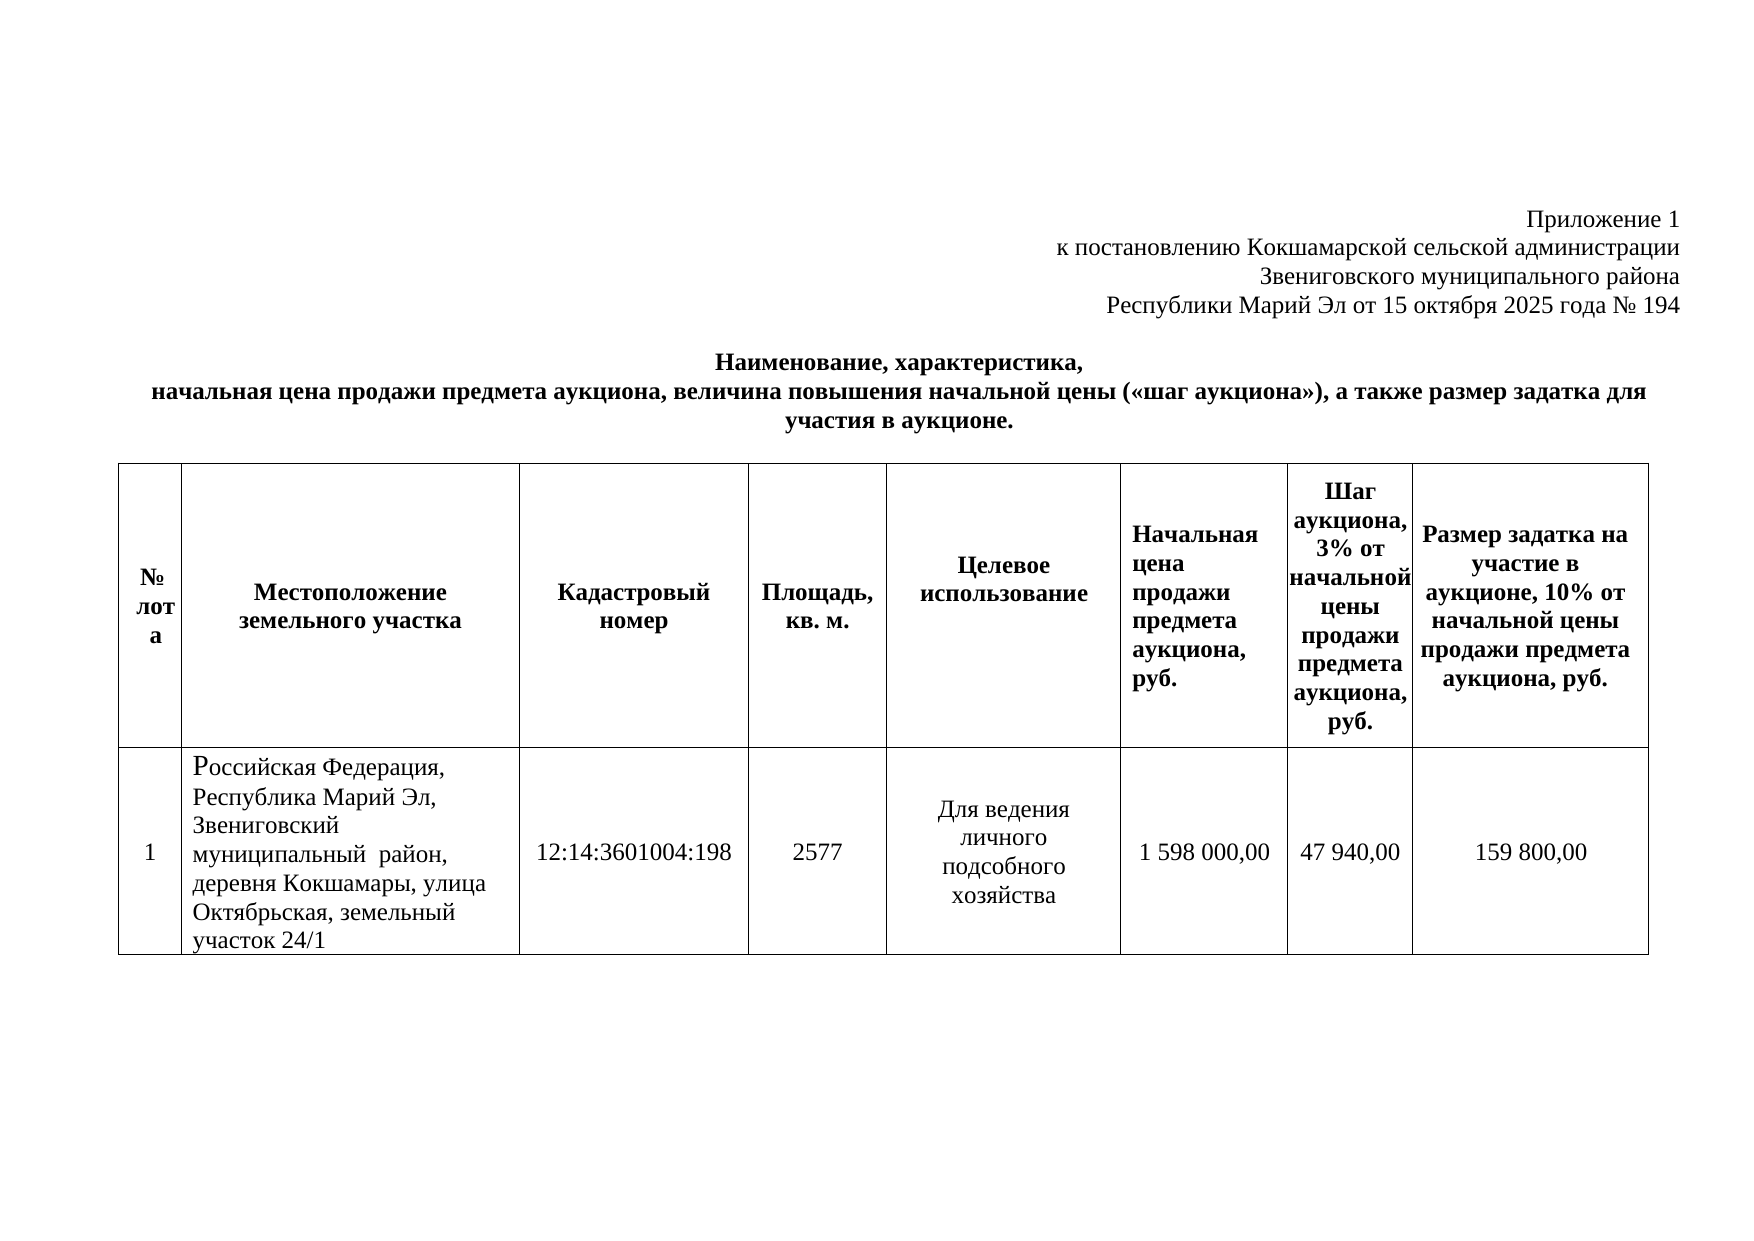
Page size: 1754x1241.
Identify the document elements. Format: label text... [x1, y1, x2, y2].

table_cell Российская Федерация, Республика Марий Эл, Звениговский муниципальный район, деревня Кокшамары, улица Октябрьская, земельный участок 24/1 [182, 748, 519, 954]
table_cell Для ведения личного подсобного хозяйства [887, 748, 1120, 954]
table_header Местоположение земельного участка [182, 464, 519, 747]
table_header Площадь, кв. м. [749, 464, 886, 747]
text Республики Марий Эл от 15 октября 2025 года № 194 [118, 290, 1680, 319]
table_cell 1 598 000,00 [1121, 748, 1287, 954]
table_cell 12:14:3601004:198 [520, 748, 748, 954]
table_header Кадастровый номер [520, 464, 748, 747]
table_cell 159 800,00 [1413, 748, 1648, 954]
table_header № лота [119, 464, 181, 747]
table_cell 1 [119, 748, 181, 954]
table_cell 47 940,00 [1288, 748, 1412, 954]
table_cell 2577 [749, 748, 886, 954]
text начальная цена продажи предмета аукциона, величина повышения начальной цены («шаг аукциона»), а также размер задатка для участия в аукционе. [118, 376, 1680, 434]
text к постановлению Кокшамарской сельской администрации [118, 232, 1680, 261]
table_header Шаг аукциона, 3% от начальной цены продажи предмета аукциона,руб. [1288, 464, 1412, 747]
text Приложение 1 [118, 204, 1680, 232]
table_header Размер задатка на участие в аукционе, 10% от начальной цены продажи предмета аукциона, руб. [1413, 464, 1648, 747]
table_header Целевое использование [887, 464, 1120, 747]
text Наименование, характеристика, [118, 347, 1680, 376]
table_header Начальная цена продажи предмета аукциона, руб. [1121, 464, 1287, 747]
text Звениговского муниципального района [118, 261, 1680, 290]
